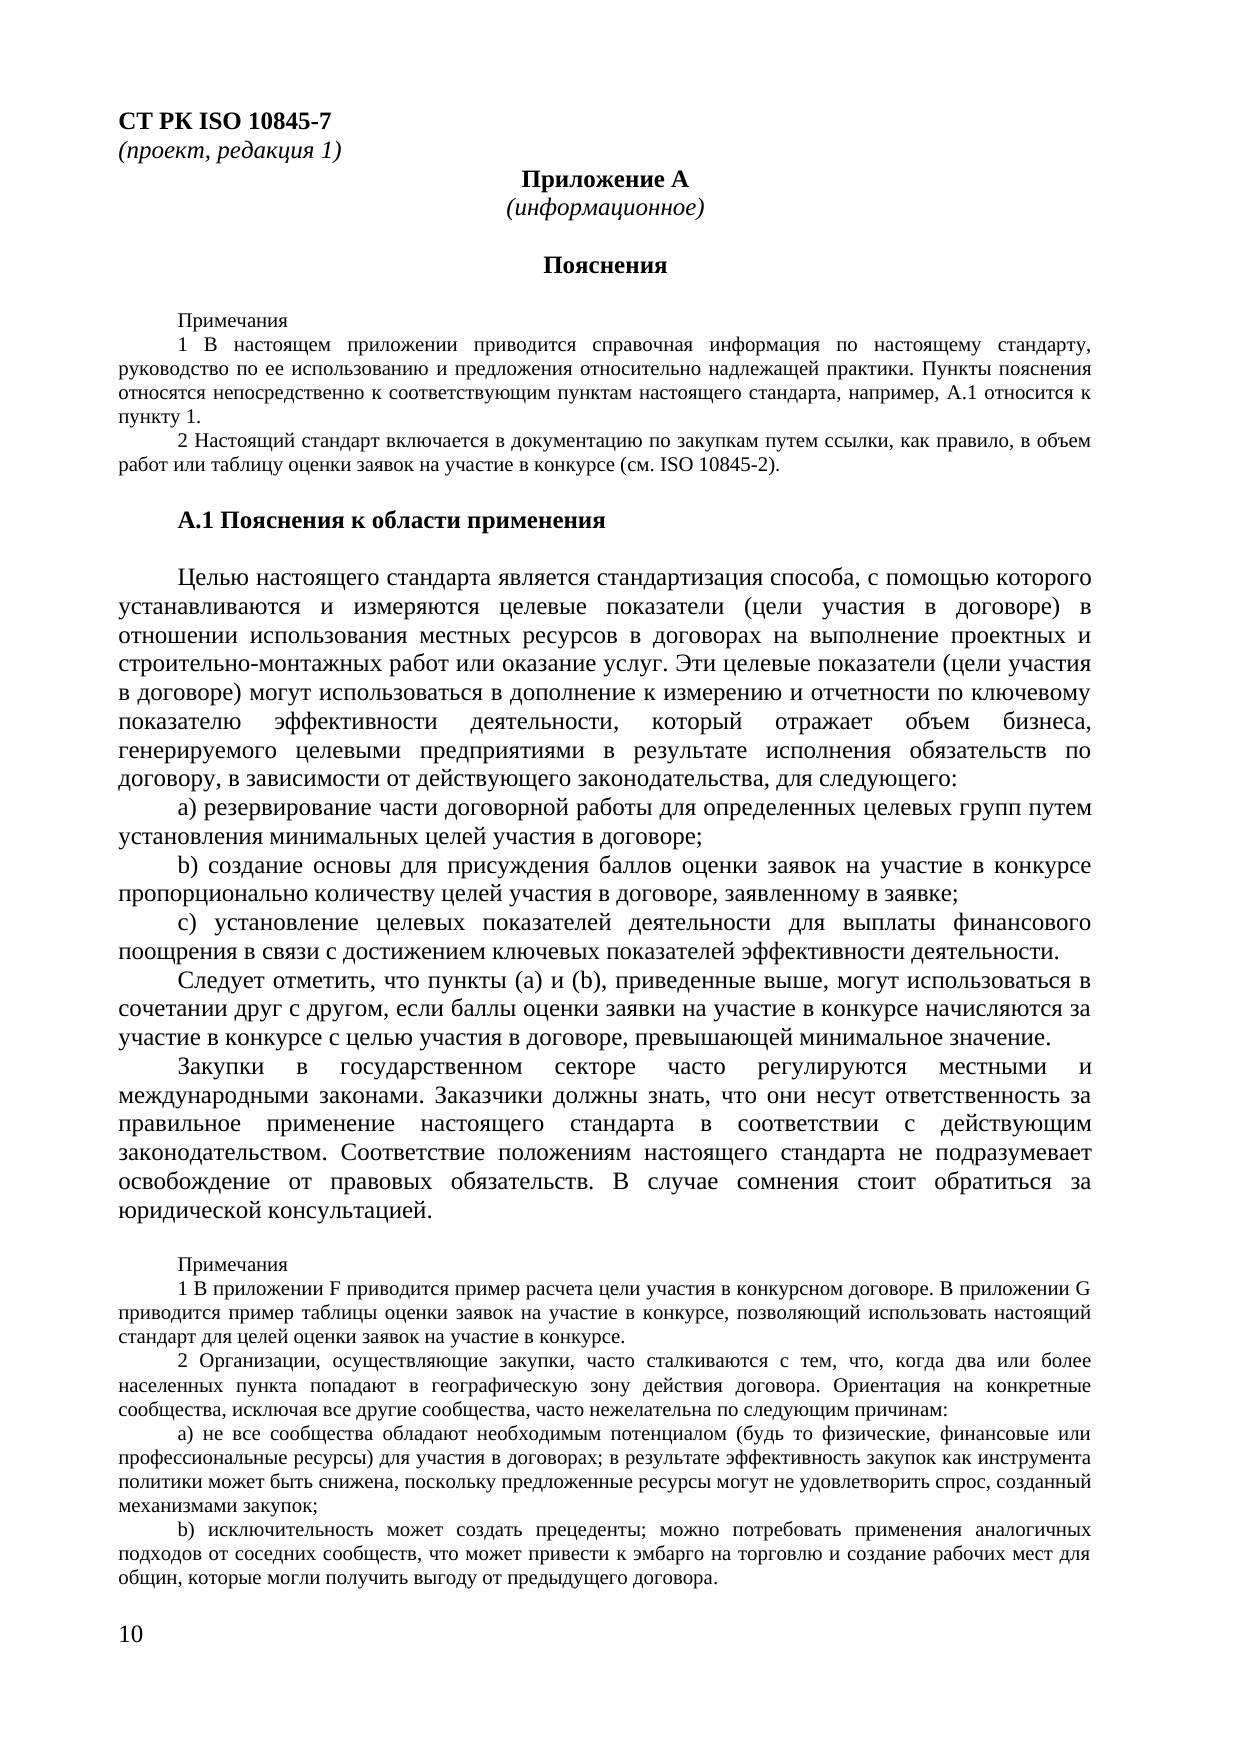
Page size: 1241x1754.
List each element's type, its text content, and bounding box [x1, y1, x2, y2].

text 2 Организации, осуществляющие закупки, часто сталкиваются с тем, что, когда два или более населенных пункта попадают в географическую зону действия договора. Ориентация на конкретные сообщества, исключая все другие сообщества, часто нежелательна по следующим причинам: [118, 1348, 1092, 1421]
text a) резервирование части договорной работы для определенных целевых групп путем установления минимальных целей участия в договоре; [118, 792, 1092, 850]
text b) исключительность может создать прецеденты; можно потребовать применения аналогичных подходов от соседних сообществ, что может привести к эмбарго на торговлю и создание рабочих мест для общин, которые могли получить выгоду от предыдущего договора. [118, 1517, 1092, 1589]
text Пояснения [118, 250, 1092, 279]
text 2 Настоящий стандарт включается в документацию по закупкам путем ссылки, как правило, в объем работ или таблицу оценки заявок на участие в конкурсе (см. ISO 10845-2). [118, 428, 1092, 476]
text Приложение A [118, 164, 1092, 192]
text A.1 Пояснения к области применения [118, 505, 1092, 533]
text 1 В настоящем приложении приводится справочная информация по настоящему стандарту, руководство по ее использованию и предложения относительно надлежащей практики. Пункты пояснения относятся непосредственно к соответствующим пунктам настоящего стандарта, например, A.1 относится к пункту 1. [118, 332, 1092, 428]
text Закупки в государственном секторе часто регулируются местными и международными законами. Заказчики должны знать, что они несут ответственность за правильное применение настоящего стандарта в соответствии с действующим законодательством. Соответствие положениям настоящего стандарта не подразумевает освобождение от правовых обязательств. В случае сомнения стоит обратиться за юридической консультацией. [118, 1051, 1092, 1223]
text a) не все сообщества обладают необходимым потенциалом (будь то физические, финансовые или профессиональные ресурсы) для участия в договорах; в результате эффективность закупок как инструмента политики может быть снижена, поскольку предложенные ресурсы могут не удовлетворить спрос, созданный механизмами закупок; [118, 1421, 1092, 1517]
text Примечания [118, 1252, 1092, 1276]
text Примечания [118, 307, 1092, 332]
text Целью настоящего стандарта является стандартизация способа, с помощью которого устанавливаются и измеряются целевые показатели (цели участия в договоре) в отношении использования местных ресурсов в договорах на выполнение проектных и строительно-монтажных работ или оказание услуг. Эти целевые показатели (цели участия в договоре) могут использоваться в дополнение к измерению и отчетности по ключевому показателю эффективности деятельности, который отражает объем бизнеса, генерируемого целевыми предприятиями в результате исполнения обязательств по договору, в зависимости от действующего законодательства, для следующего: [118, 562, 1092, 792]
text 1 В приложении F приводится пример расчета цели участия в конкурсном договоре. В приложении G приводится пример таблицы оценки заявок на участие в конкурсе, позволяющий использовать настоящий стандарт для целей оценки заявок на участие в конкурсе. [118, 1276, 1092, 1348]
text b) создание основы для присуждения баллов оценки заявок на участие в конкурсе пропорционально количеству целей участия в договоре, заявленному в заявке; [118, 850, 1092, 907]
text Следует отметить, что пункты (a) и (b), приведенные выше, могут использоваться в сочетании друг с другом, если баллы оценки заявки на участие в конкурсе начисляются за участие в конкурсе с целью участия в договоре, превышающей минимальное значение. [118, 965, 1092, 1051]
subtitle (информационное) [118, 192, 1092, 221]
text c) установление целевых показателей деятельности для выплаты финансового поощрения в связи с достижением ключевых показателей эффективности деятельности. [118, 907, 1092, 965]
